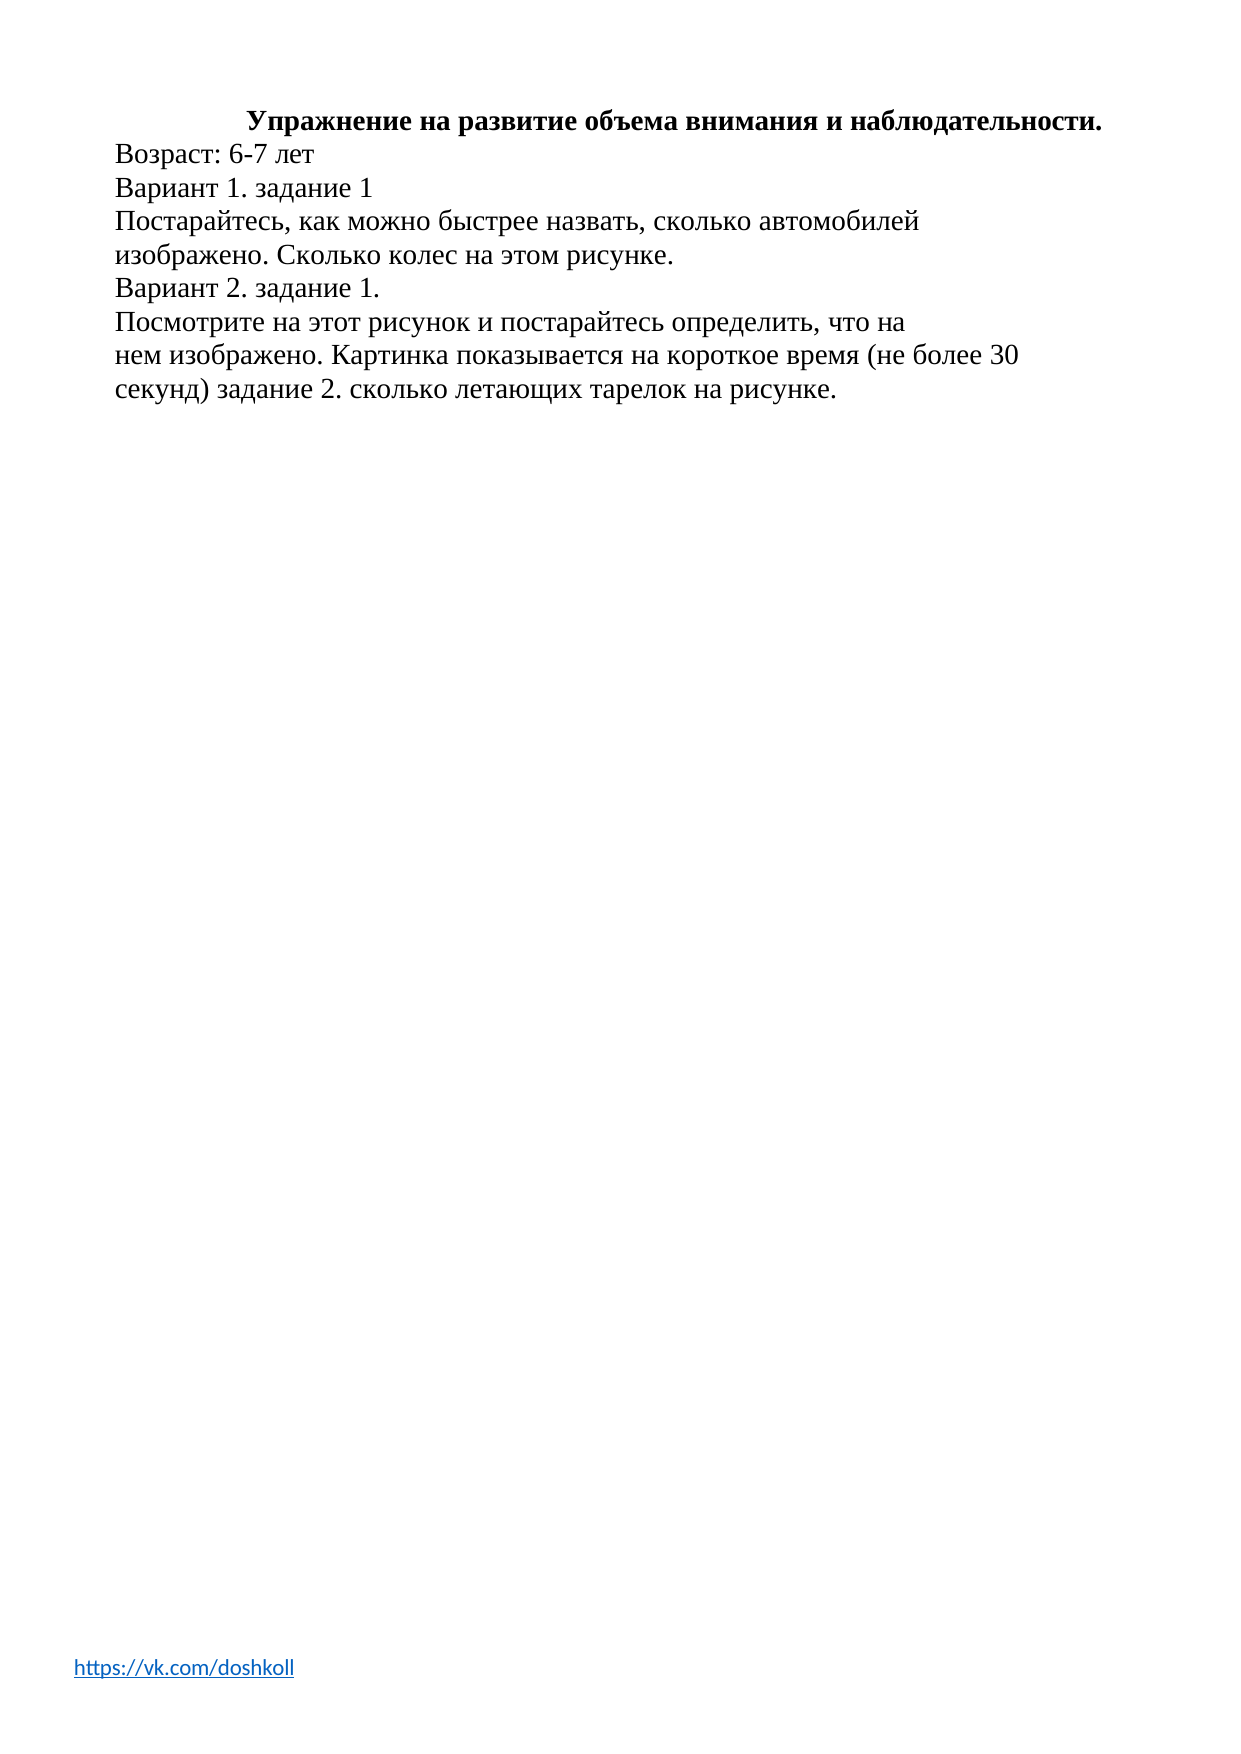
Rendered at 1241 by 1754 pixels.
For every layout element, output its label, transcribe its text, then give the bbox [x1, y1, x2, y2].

text Посмотрите на этот рисунок и постарайтесь определить, что на [114, 304, 1137, 337]
text Вариант 1. задание 1 [114, 170, 1137, 203]
subtitle Упражнение на развитие объема внимания и наблюдательности. [246, 103, 1137, 137]
text нем изображено. Картинка показывается на короткое время (не более 30 секунд) задание 2. сколько летающих тарелок на рисунке. [114, 337, 1059, 404]
text Вариант 2. задание 1. [114, 270, 1137, 304]
text Постарайтесь, как можно быстрее назвать, сколько автомобилей изображено. Сколько колес на этом рисунке. [114, 203, 1059, 270]
text Возраст: 6-7 лет [114, 137, 1137, 170]
